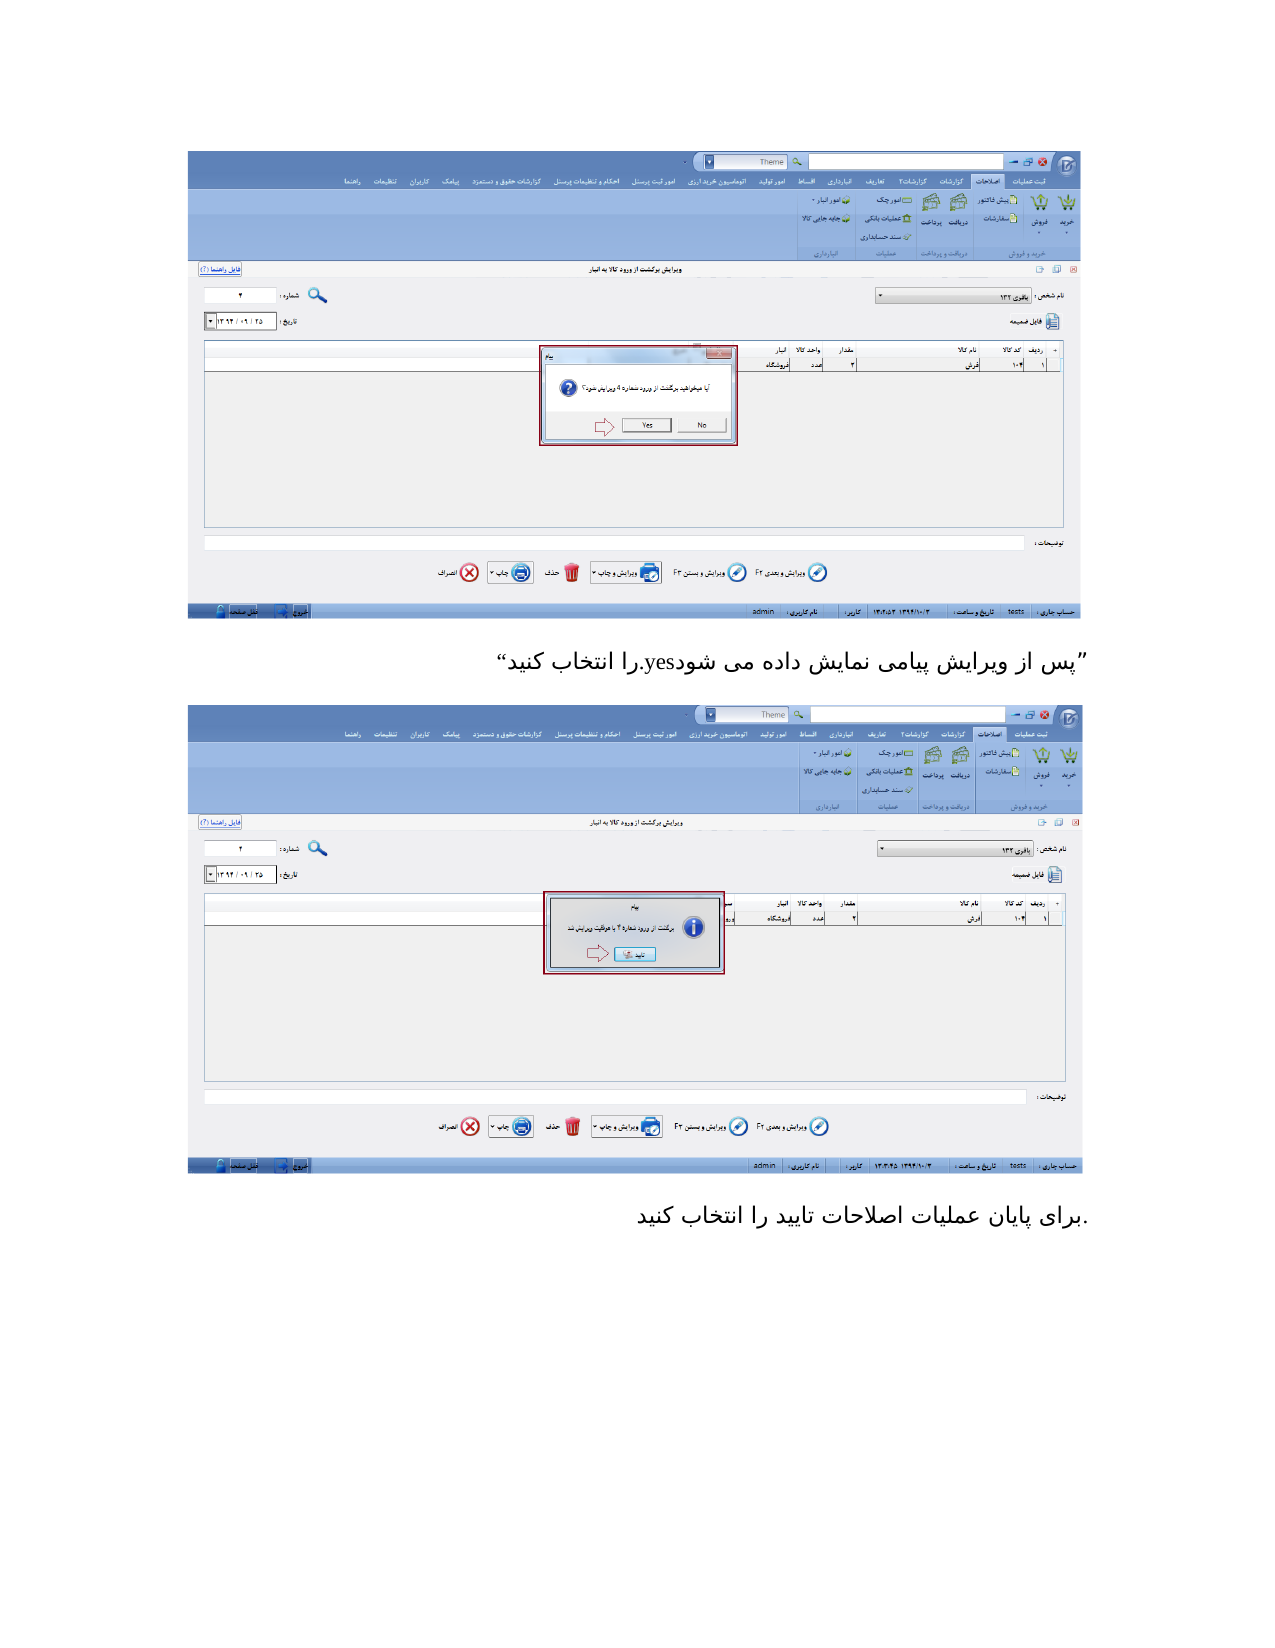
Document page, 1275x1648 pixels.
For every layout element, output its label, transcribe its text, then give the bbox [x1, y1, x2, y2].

picture [187, 703, 1088, 1174]
picture [187, 150, 1088, 620]
text برای پایان عملیات اصلاحات تایید را انتخاب کنید. [187, 1202, 1088, 1229]
text “را انتخاب کنید.yesپس از ویرایش پیامی نمایش داده می شود” [187, 648, 1088, 675]
